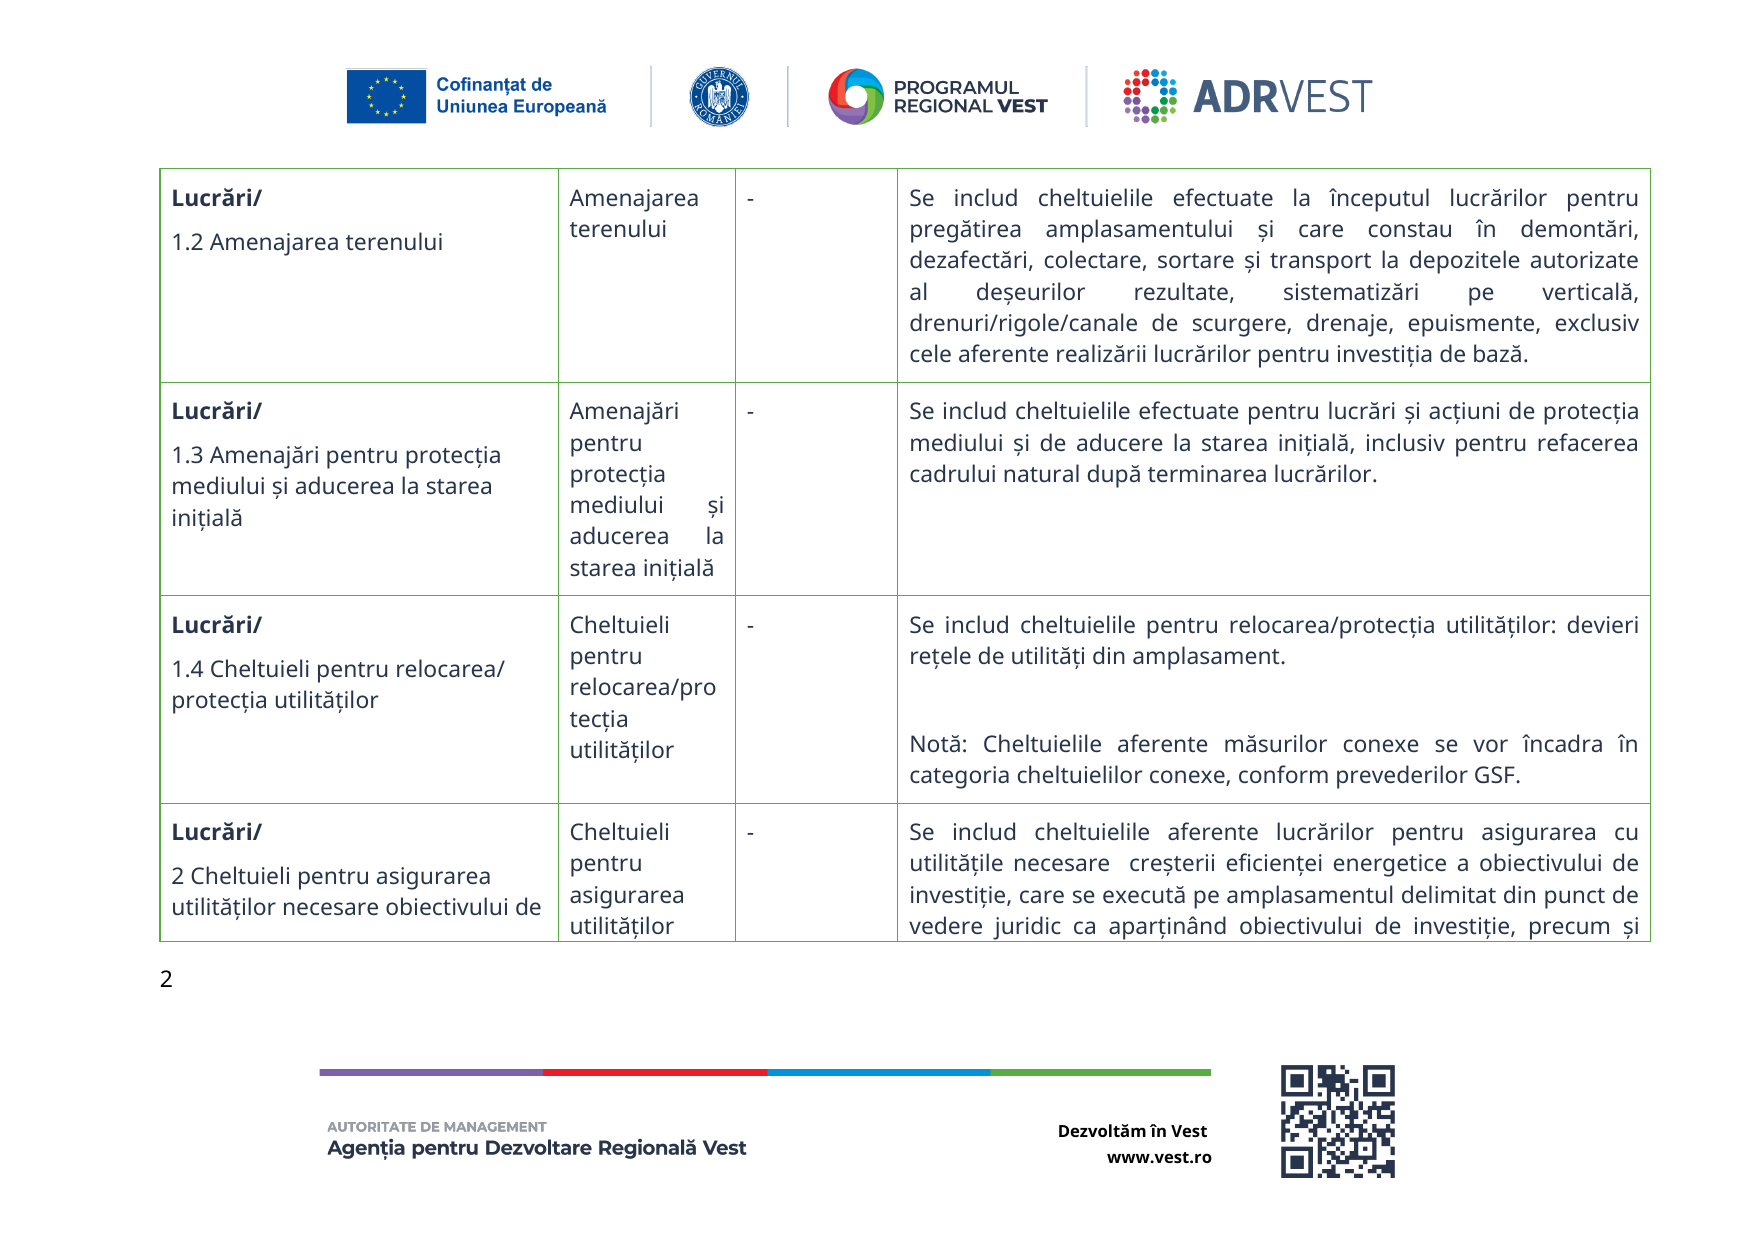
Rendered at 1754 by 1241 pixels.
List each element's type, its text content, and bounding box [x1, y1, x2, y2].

table_cell Cheltuieli pentru relocarea/protecția utilităților [559, 596, 735, 803]
table_cell Cheltuieli pentru asigurarea utilităților necesare obiectivului de investiții [559, 804, 735, 941]
picture [345, 66, 1373, 127]
table_cell - [736, 804, 897, 941]
picture [1272, 1056, 1404, 1187]
table_cell Se includ cheltuielile efectuate pentru lucrări şi acţiuni de protecţia mediului și de aducere la starea inițială, inclusiv pentru refacerea cadrului natural după terminarea lucrărilor. [898, 383, 1650, 595]
table_cell Amenajarea terenului [559, 169, 735, 382]
table_cell - [736, 383, 897, 595]
table_cell - [736, 169, 897, 382]
table_cell Lucrări/ 1.3 Amenajări pentru protecţia mediului şi aducerea la starea iniţială [161, 383, 558, 595]
table_cell Lucrări/ 1.2 Amenajarea terenului [161, 169, 558, 382]
table_cell Lucrări/ 2 Cheltuieli pentru asigurarea utilităților necesare obiectivului de investiții [161, 804, 558, 941]
table_cell Lucrări/ 1.4 Cheltuieli pentru relocarea/ protecția utilităților [161, 596, 558, 803]
table_cell Amenajări pentru protecţia mediului şi aducerea la starea iniţială [559, 383, 735, 595]
table_cell Se includ cheltuielile efectuate la începutul lucrărilor pentru pregătirea amplasamentului şi care constau în demontări, dezafectări, colectare, sortare și transport la depozitele autorizate al deșeurilor rezultate, sistematizări pe verticală, drenuri/rigole/canale de scurgere, drenaje, epuismente, exclusiv cele aferente realizării lucrărilor pentru investiţia de bază. [898, 169, 1650, 382]
table_cell - [736, 596, 897, 803]
table_cell Se includ cheltuielile pentru relocarea/protecţia utilităţilor: devieri reţele de utilităţi din amplasament. Notă: Cheltuielile aferente măsurilor conexe se vor încadra în categoria cheltuielilor conexe, conform prevederilor GSF. [898, 596, 1650, 803]
